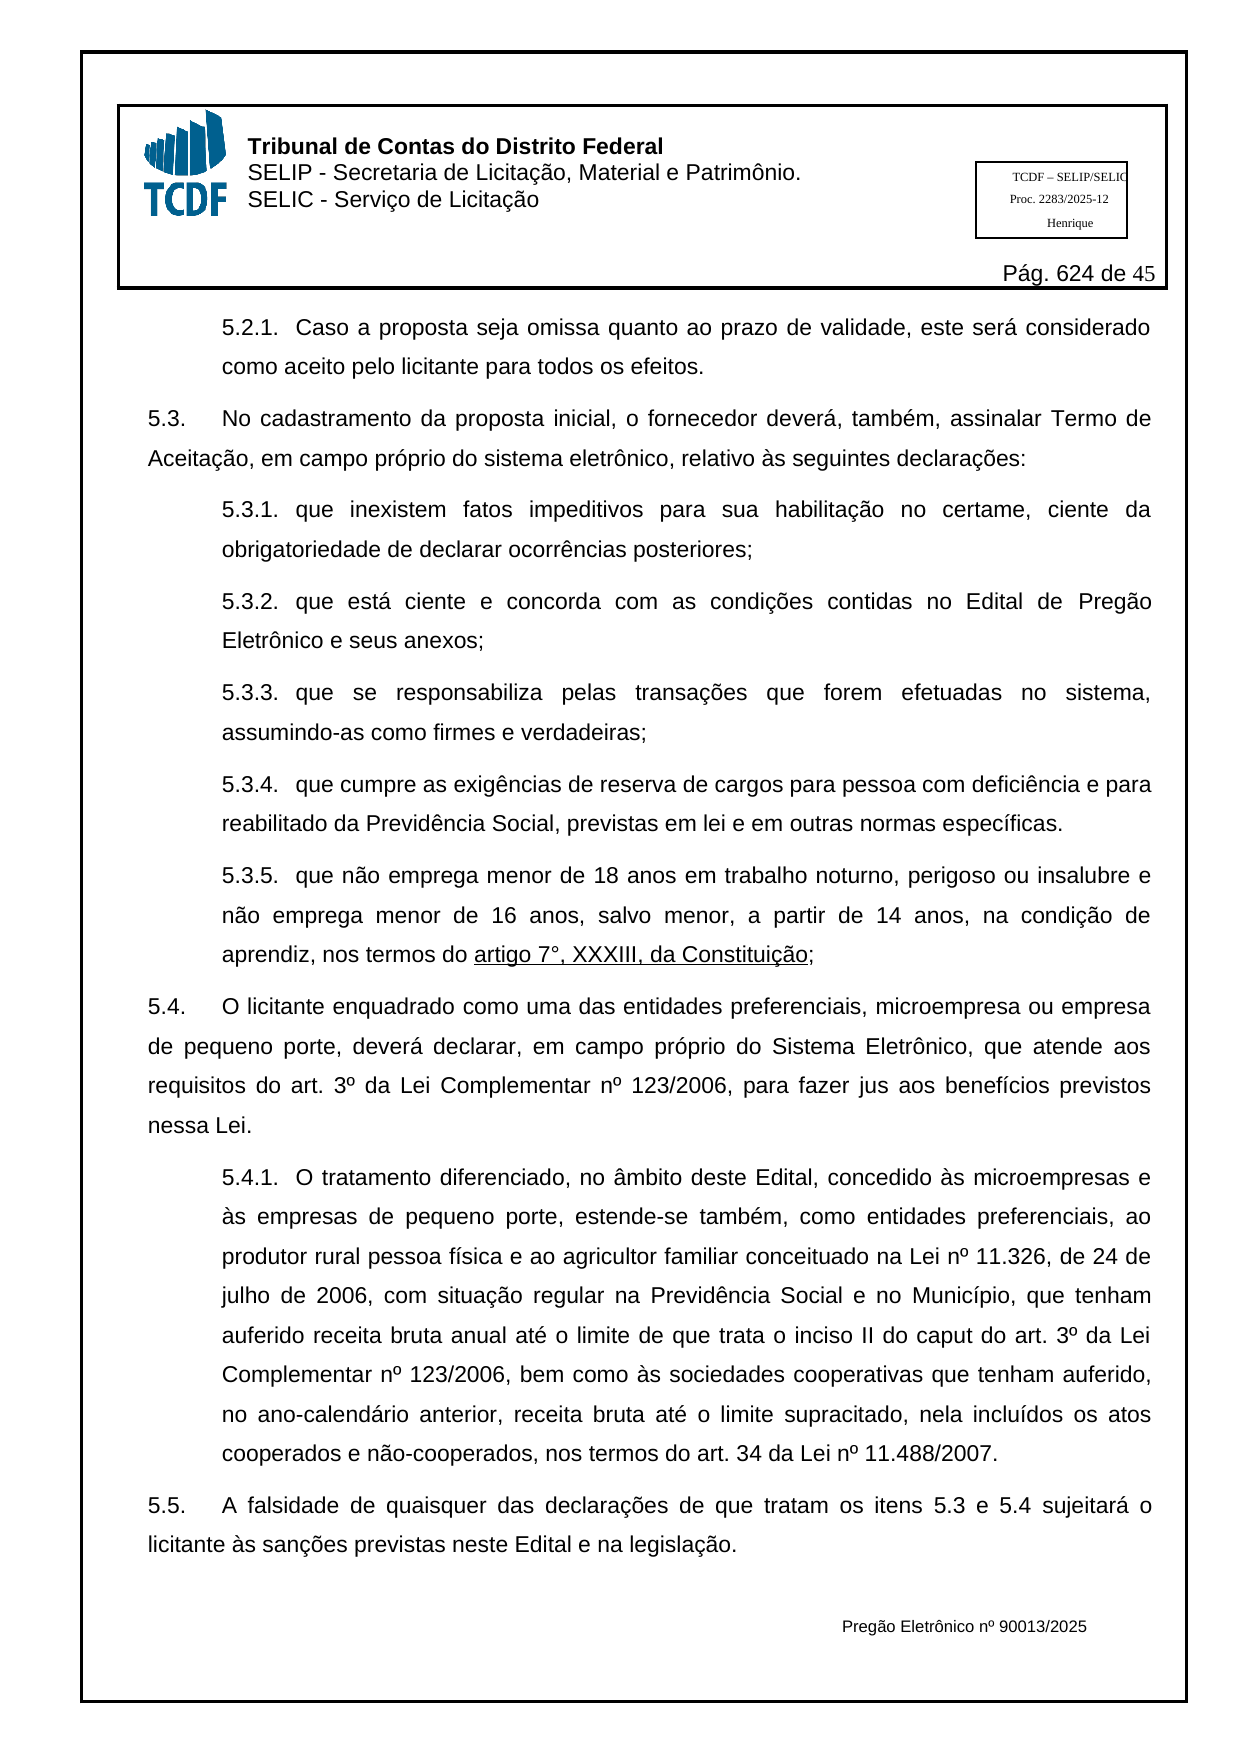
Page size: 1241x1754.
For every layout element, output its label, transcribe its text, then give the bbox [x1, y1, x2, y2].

text 5.4.1. O tratamento diferenciado, no âmbito deste Edital, concedido às microempresas e às empresas de pequeno porte, estende-se também, como entidades preferenciais, ao produtor rural pessoa física e ao agricultor familiar conceituado na Lei nº 11.326, de 24 de julho de 2006, com situação regular na Previdência Social e no Município, que tenham auferido receita bruta anual até o limite de que trata o inciso II do caput do art. 3º da Lei Complementar nº 123/2006, bem como às sociedades cooperativas que tenham auferido, no ano-calendário anterior, receita bruta até o limite supracitado, nela incluídos os atos cooperados e não-cooperados, nos termos do art. 34 da Lei nº 11.488/2007. [222, 1164, 1152, 1466]
text 5.3. No cadastramento da proposta inicial, o fornecedor deverá, também, assinalar Termo de Aceitação, em campo próprio do sistema eletrônico, relativo às seguintes declarações: [148, 405, 1152, 471]
text 5.3.4. que cumpre as exigências de reserva de cargos para pessoa com deficiência e para reabilitado da Previdência Social, previstas em lei e em outras normas específicas. [222, 771, 1152, 837]
text 5.2.1. Caso a proposta seja omissa quanto ao prazo de validade, este será considerado como aceito pelo licitante para todos os efeitos. [222, 313, 1152, 379]
text 5.3.3. que se responsabiliza pelas transações que forem efetuadas no sistema, assumindo-as como firmes e verdadeiras; [222, 679, 1152, 745]
text 5.5. A falsidade de quaisquer das declarações de que tratam os itens 5.3 e 5.4 sujeitará o licitante às sanções previstas neste Edital e na legislação. [148, 1492, 1152, 1558]
text 5.3.5. que não emprega menor de 18 anos em trabalho noturno, perigoso ou insalubre e não emprega menor de 16 anos, salvo menor, a partir de 14 anos, na condição de aprendiz, nos termos do artigo 7°, XXXIII, da Constituição; [222, 862, 1152, 968]
text 5.3.1. que inexistem fatos impeditivos para sua habilitação no certame, ciente da obrigatoriedade de declarar ocorrências posteriores; [222, 496, 1152, 562]
text 5.3.2. que está ciente e concorda com as condições contidas no Edital de Pregão Eletrônico e seus anexos; [222, 588, 1152, 654]
picture [129, 107, 241, 218]
text 5.4. O licitante enquadrado como uma das entidades preferenciais, microempresa ou empresa de pequeno porte, deverá declarar, em campo próprio do Sistema Eletrônico, que atende aos requisitos do art. 3º da Lei Complementar nº 123/2006, para fazer jus aos benefícios previstos nessa Lei. [148, 993, 1152, 1138]
